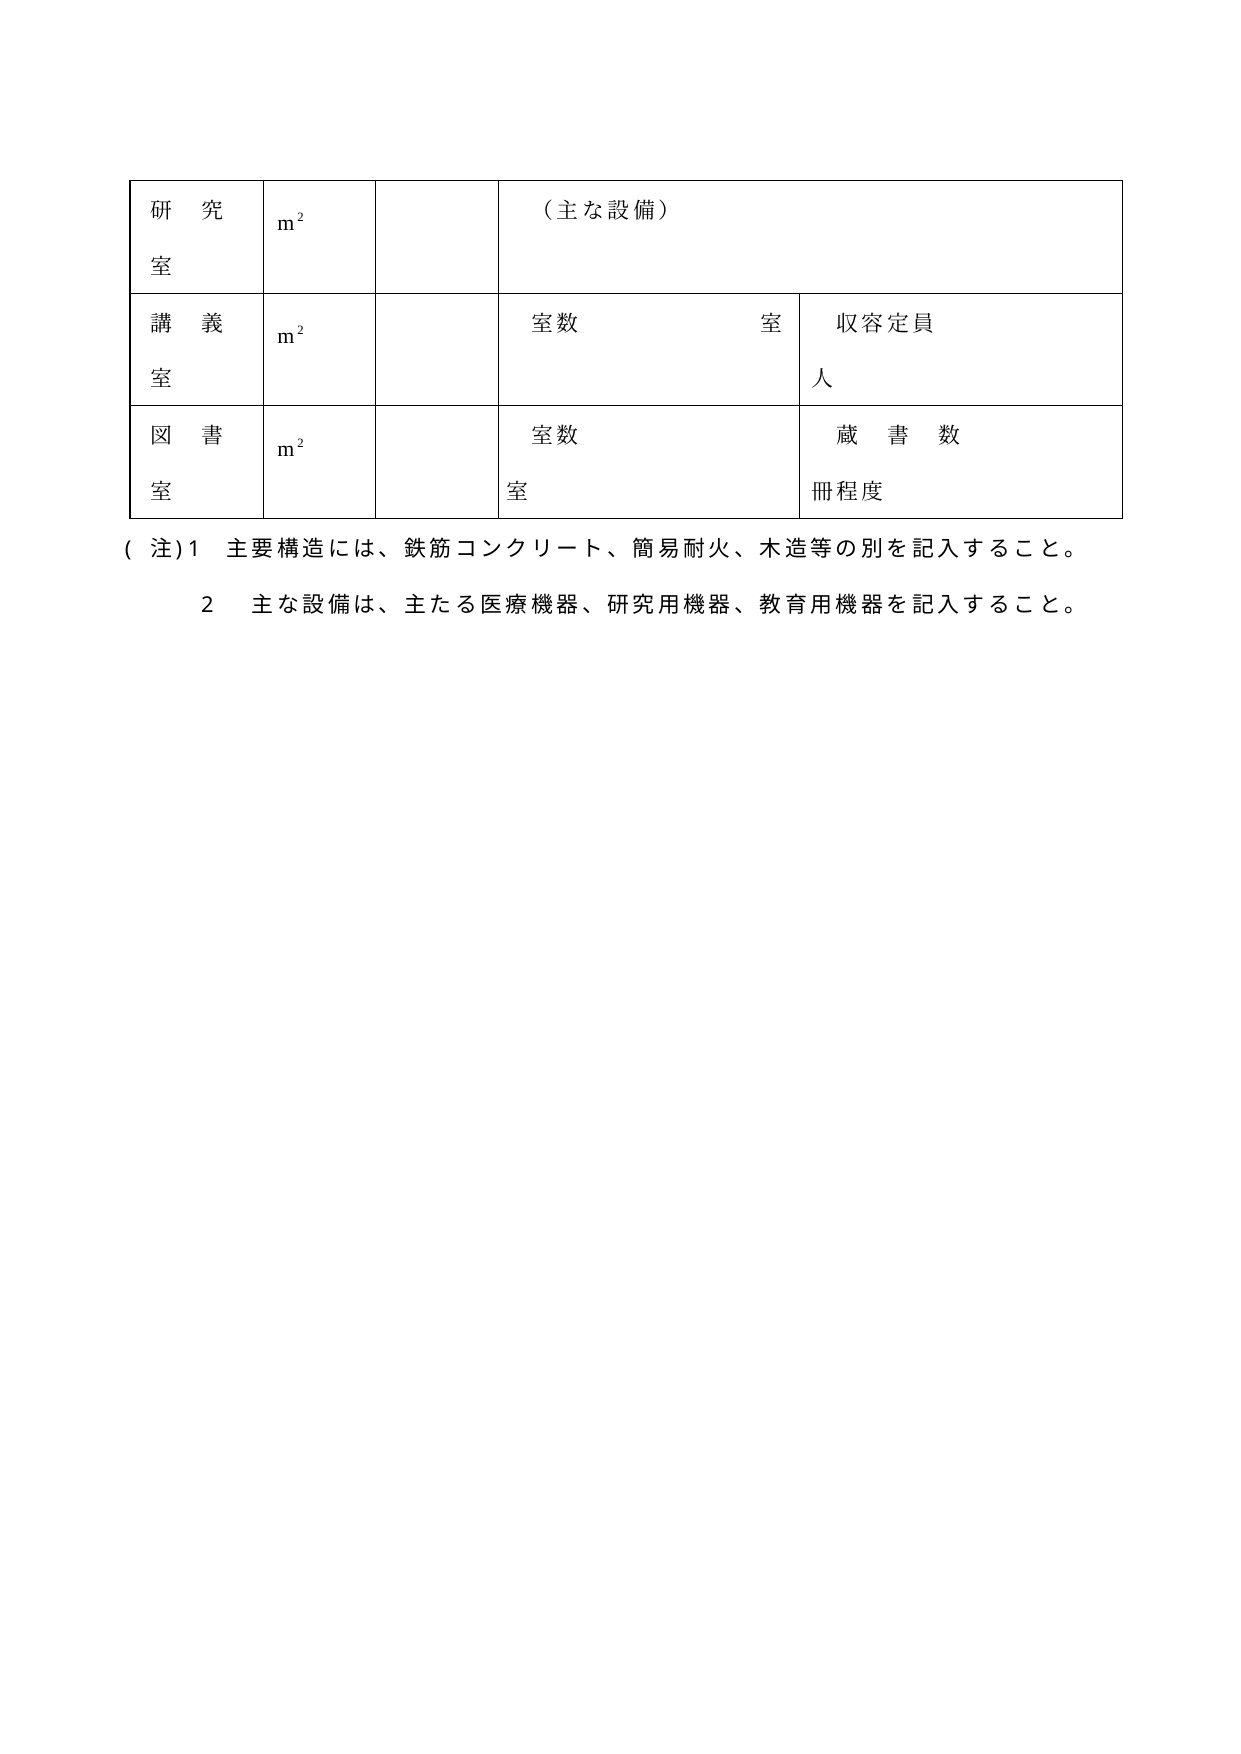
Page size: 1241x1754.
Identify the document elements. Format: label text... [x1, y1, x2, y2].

table_cell [376, 406, 498, 518]
table_cell 室数 室 [499, 406, 799, 518]
text (注) 1 主要構造には、鉄筋コンクリート、簡易耐火、木造等の別を記入すること。 [124, 519, 1116, 575]
table_cell 収容定員 人 [800, 294, 1122, 405]
table_cell 室数 室 [499, 294, 799, 405]
table_cell m 2 [264, 406, 375, 518]
table_cell 図 書 室 [131, 406, 263, 518]
table_cell 講 義 室 [131, 294, 263, 405]
table_cell m 2 [264, 181, 375, 292]
text 2 主な設備は、主たる医療機器、研究用機器、教育用機器を記入すること。 [137, 575, 1116, 631]
table_cell 蔵 書 数 冊程度 [800, 406, 1122, 518]
table_cell [376, 181, 498, 292]
table_cell [376, 294, 498, 405]
table_cell （主な設備） [499, 181, 1122, 292]
table_cell m 2 [264, 294, 375, 405]
table_cell 研 究 室 [131, 181, 263, 292]
